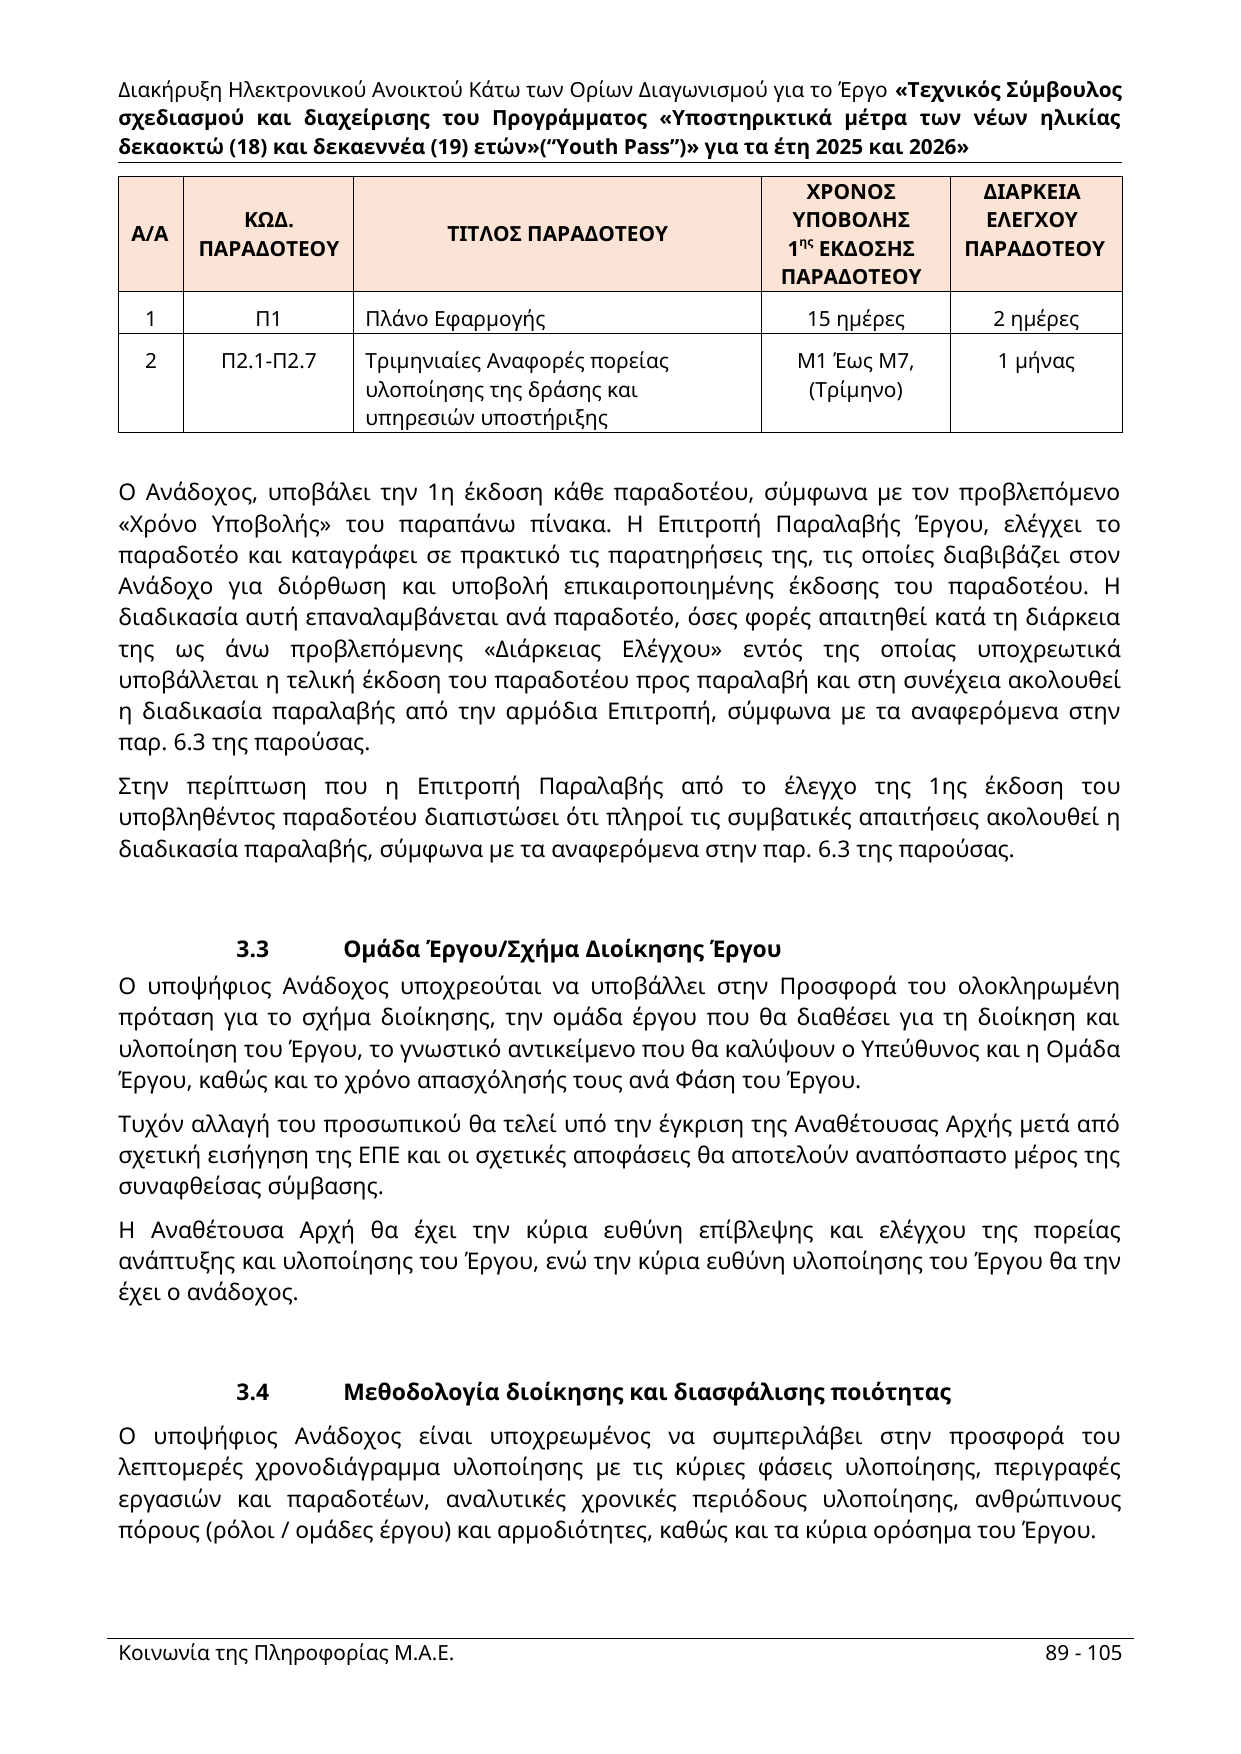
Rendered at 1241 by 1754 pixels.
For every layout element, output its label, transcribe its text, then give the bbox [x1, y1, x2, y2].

table_cell Πλάνο Εφαρμογής [354, 292, 761, 333]
table_header ΚΩΔ. ΠΑΡΑΔΟΤΕΟΥ [184, 177, 353, 291]
table_cell 1 [119, 292, 183, 333]
table_cell Τριμηνιαίες Αναφορές πορείας υλοποίησης της δράσης και υπηρεσιών υποστήριξης [354, 334, 761, 432]
subtitle Ομάδα Έργου/Σχήμα Διοίκησης Έργου [236, 933, 1122, 964]
table_cell 2 [119, 334, 183, 432]
table_cell 1 μήνας [951, 334, 1122, 432]
table_header ΤΙΤΛΟΣ ΠΑΡΑΔΟΤΕΟΥ [354, 177, 761, 291]
text Στην περίπτωση που η Επιτροπή Παραλαβής από το έλεγχο της 1ης έκδοση του υποβληθέντος παραδοτέου διαπιστώσει ότι πληροί τις συμβατικές απαιτήσεις ακολουθεί η διαδικασία παραλαβής, σύμφωνα με τα αναφερόμενα στην παρ. ‎‎‎6.3 της παρούσας. [118, 770, 1122, 864]
table_cell Π1 [184, 292, 353, 333]
table_header ΔΙΑΡΚΕΙΑ ΕΛΕΓΧΟΥ ΠΑΡΑΔΟΤΕΟΥ [951, 177, 1122, 291]
table_cell 2 ημέρες [951, 292, 1122, 333]
subtitle Μεθοδολογία διοίκησης και διασφάλισης ποιότητας [236, 1376, 1122, 1408]
table_cell 15 ημέρες [762, 292, 950, 333]
table_header Α/Α [119, 177, 183, 291]
text Ο υποψήφιος Ανάδοχος υποχρεούται να υποβάλλει στην Προσφορά του ολοκληρωμένη πρόταση για το σχήμα διοίκησης, την ομάδα έργου που θα διαθέσει για τη διοίκηση και υλοποίηση του Έργου, το γνωστικό αντικείμενο που θα καλύψουν ο Υπεύθυνος και η Ομάδα Έργου, καθώς και το χρόνο απασχόλησής τους ανά Φάση του Έργου. [118, 970, 1122, 1095]
table_cell Μ1 Έως Μ7, (Τρίμηνο) [762, 334, 950, 432]
text Ο Ανάδοχος, υποβάλει την 1η έκδοση κάθε παραδοτέου, σύμφωνα με τον προβλεπόμενο «Χρόνο Υποβολής» του παραπάνω πίνακα. Η Επιτροπή Παραλαβής Έργου, ελέγχει το παραδοτέο και καταγράφει σε πρακτικό τις παρατηρήσεις της, τις οποίες διαβιβάζει στον Ανάδοχο για διόρθωση και υποβολή επικαιροποιημένης έκδοσης του παραδοτέου. Η διαδικασία αυτή επαναλαμβάνεται ανά παραδοτέο, όσες φορές απαιτηθεί κατά τη διάρκεια της ως άνω προβλεπόμενης «Διάρκειας Ελέγχου» εντός της οποίας υποχρεωτικά υποβάλλεται η τελική έκδοση του παραδοτέου προς παραλαβή και στη συνέχεια ακολουθεί η διαδικασία παραλαβής από την αρμόδια Επιτροπή, σύμφωνα με τα αναφερόμενα στην παρ. ‎‎6.3 της παρούσας. [118, 476, 1122, 758]
table_header ΧΡΟΝΟΣ ΥΠΟΒΟΛΗΣ 1ης ΕΚΔΟΣΗΣ ΠΑΡΑΔΟΤΕΟΥ [762, 177, 950, 291]
table_cell Π2.1-Π2.7 [184, 334, 353, 432]
text Ο υποψήφιος Ανάδοχος είναι υποχρεωμένος να συμπεριλάβει στην προσφορά του λεπτομερές χρονοδιάγραμμα υλοποίησης με τις κύριες φάσεις υλοποίησης, περιγραφές εργασιών και παραδοτέων, αναλυτικές χρονικές περιόδους υλοποίησης, ανθρώπινους πόρους (ρόλοι / ομάδες έργου) και αρμοδιότητες, καθώς και τα κύρια ορόσημα του Έργου. [118, 1420, 1122, 1545]
text Τυχόν αλλαγή του προσωπικού θα τελεί υπό την έγκριση της Αναθέτουσας Αρχής μετά από σχετική εισήγηση της ΕΠΕ και οι σχετικές αποφάσεις θα αποτελούν αναπόσπαστο μέρος της συναφθείσας σύμβασης. [118, 1108, 1122, 1201]
text Η Αναθέτουσα Αρχή θα έχει την κύρια ευθύνη επίβλεψης και ελέγχου της πορείας ανάπτυξης και υλοποίησης του Έργου, ενώ την κύρια ευθύνη υλοποίησης του Έργου θα την έχει ο ανάδοχος. [118, 1214, 1122, 1308]
